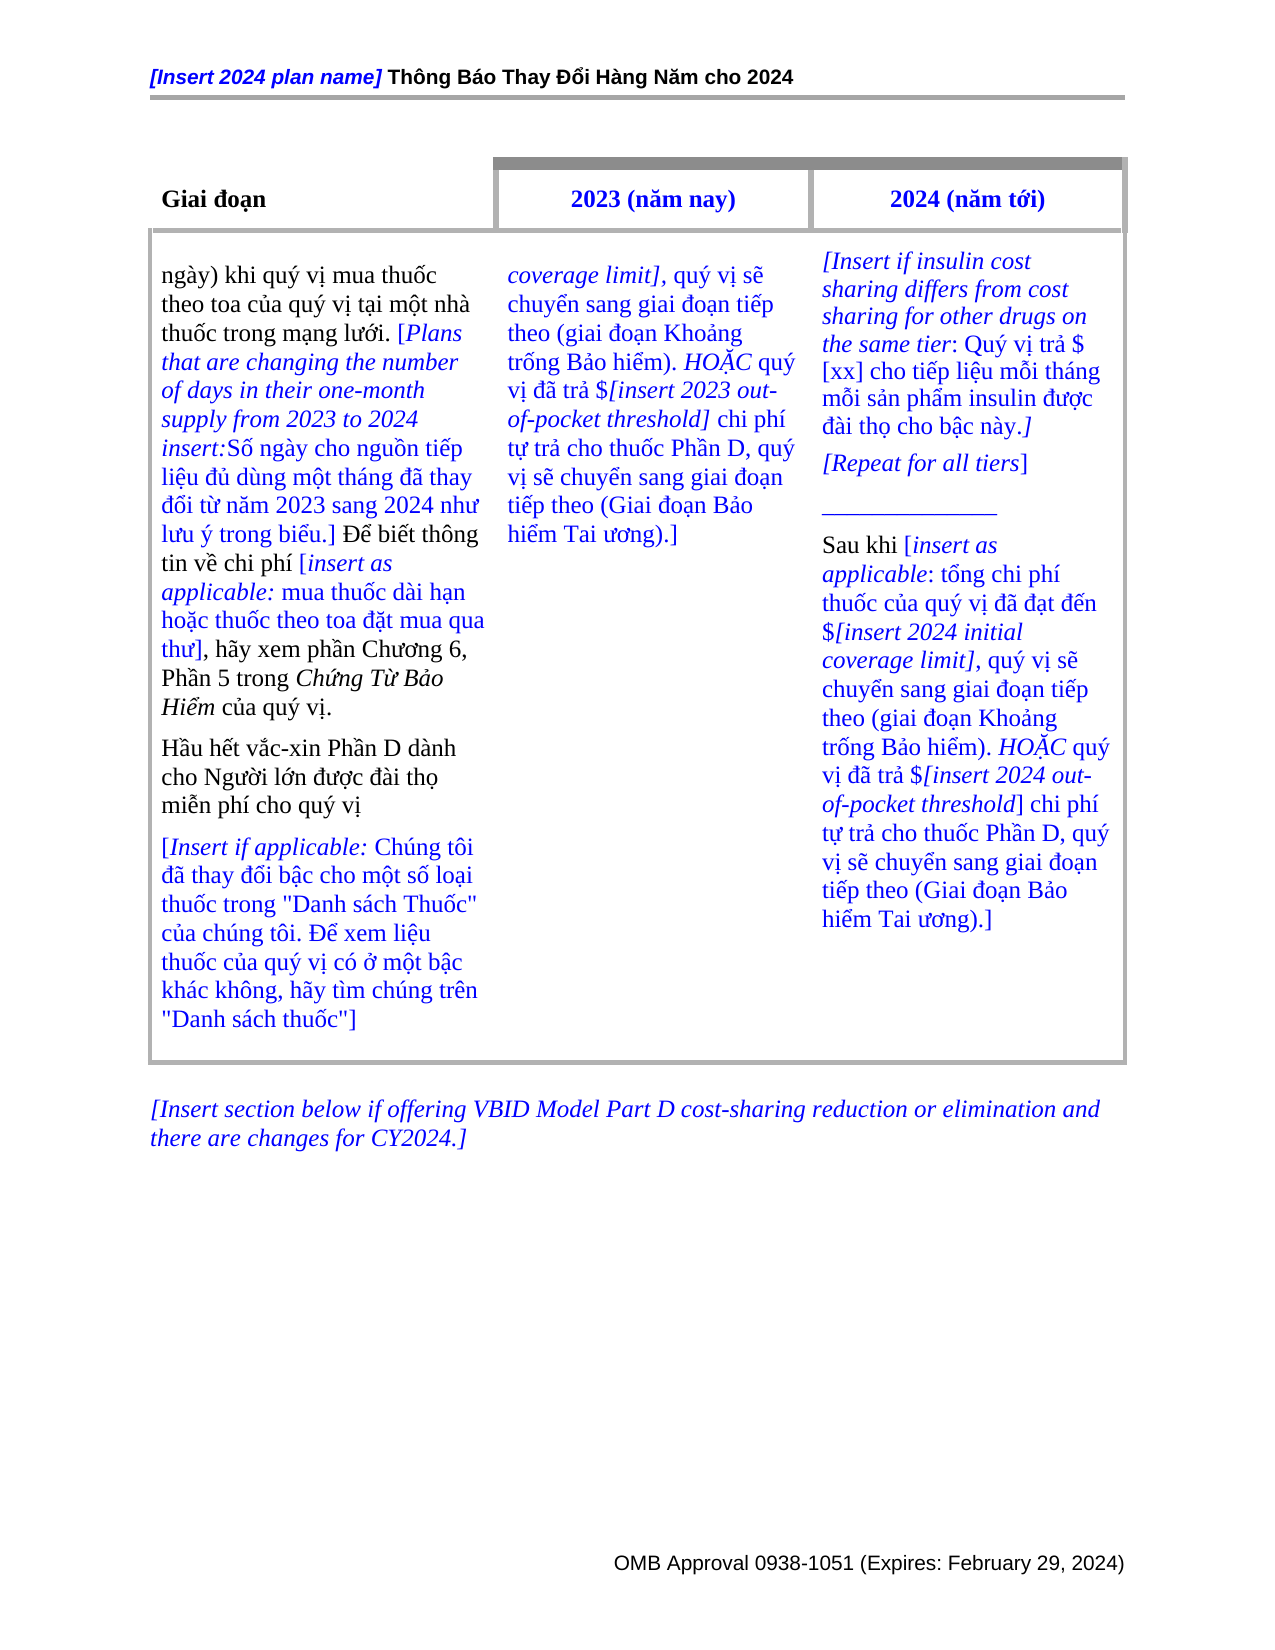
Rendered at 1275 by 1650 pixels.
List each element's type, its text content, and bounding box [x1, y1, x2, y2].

text [Insert section below if offering VBID Model Part D cost-sharing reduction or elimination and there are changes for CY2024.] [150, 1094, 1125, 1152]
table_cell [496, 233, 811, 1060]
table_header 2024 (năm tới) [814, 170, 1122, 228]
table_header 2023 (năm nay) [499, 170, 808, 228]
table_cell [811, 228, 1123, 1060]
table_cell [152, 229, 496, 1060]
table_header Giai đoạn [150, 157, 493, 228]
